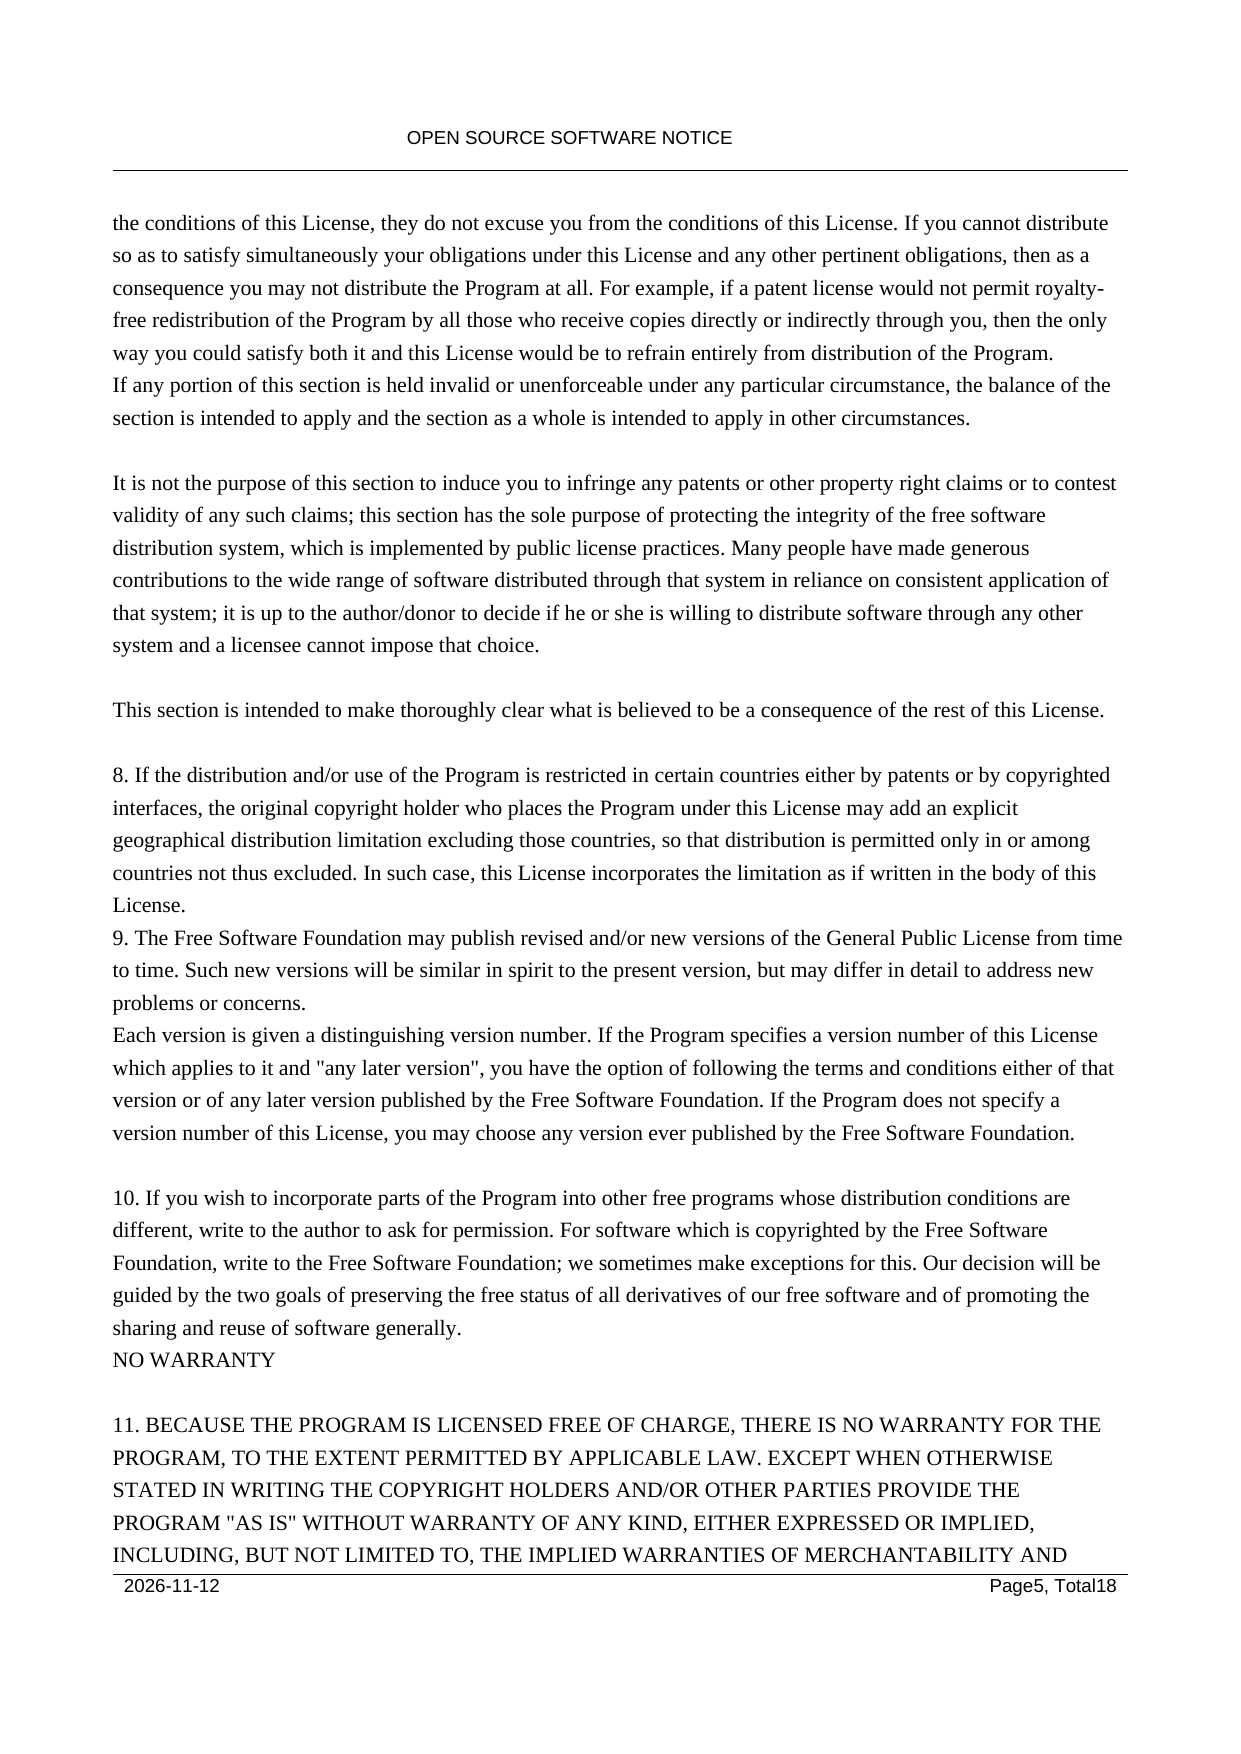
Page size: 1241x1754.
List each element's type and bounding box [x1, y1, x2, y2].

text [112, 206, 1128, 1571]
